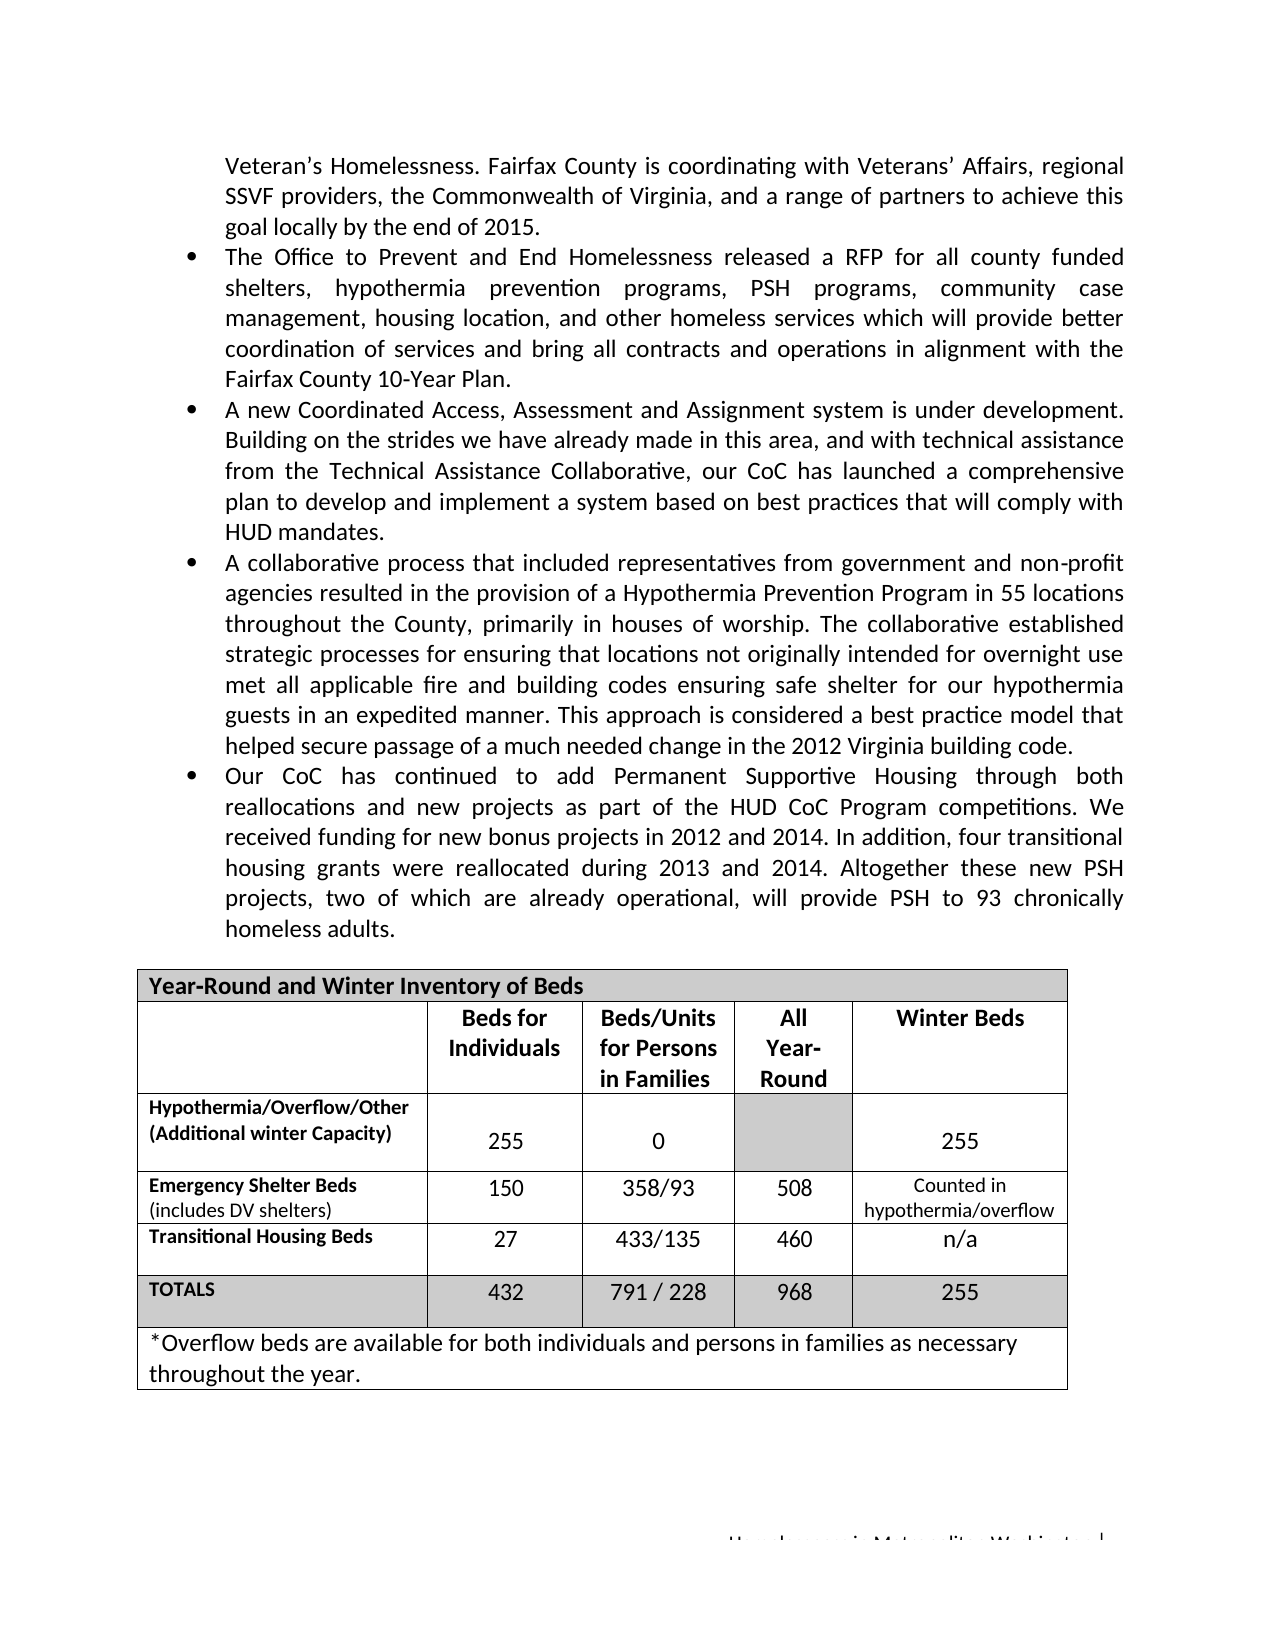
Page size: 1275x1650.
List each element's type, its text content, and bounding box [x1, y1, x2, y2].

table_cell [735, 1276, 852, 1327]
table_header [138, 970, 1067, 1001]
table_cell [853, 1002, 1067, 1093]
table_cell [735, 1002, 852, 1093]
list A collaborative process that included representatives from government and non‐profit agencies resulted in the provision of a Hypothermia Prevention Program in 55 locations throughout the County, primarily in houses of worship. The collaborative established strategic processes for ensuring that locations not originally intended for overnight use met all applicable fire and building codes ensuring safe shelter for our hypothermia guests in an expedited manner. This approach is considered a best practice model that helped secure passage of a much needed change in the 2012 Virginia building code. [187, 547, 1125, 760]
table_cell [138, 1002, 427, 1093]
text Veteran’s Homelessness. Fairfax County is coordinating with Veterans’ Affairs, regional SSVF providers, the Commonwealth of Virginia, and a range of partners to achieve this goal locally by the end of 2015. [225, 150, 1125, 241]
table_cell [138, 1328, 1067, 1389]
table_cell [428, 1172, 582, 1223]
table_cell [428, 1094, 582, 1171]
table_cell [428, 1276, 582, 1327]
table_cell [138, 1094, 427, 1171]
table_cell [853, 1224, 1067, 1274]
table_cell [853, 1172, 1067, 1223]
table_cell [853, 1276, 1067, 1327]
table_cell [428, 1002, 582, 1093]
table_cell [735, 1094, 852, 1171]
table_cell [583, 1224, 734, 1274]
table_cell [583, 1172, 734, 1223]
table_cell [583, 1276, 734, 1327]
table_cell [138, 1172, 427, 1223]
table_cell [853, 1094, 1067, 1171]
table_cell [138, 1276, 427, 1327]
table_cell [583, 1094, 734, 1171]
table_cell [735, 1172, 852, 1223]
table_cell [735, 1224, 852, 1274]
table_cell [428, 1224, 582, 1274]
list A new Coordinated Access, Assessment and Assignment system is under development. Building on the strides we have already made in this area, and with technical assistance from the Technical Assistance Collaborative, our CoC has launched a comprehensive plan to develop and implement a system based on best practices that will comply with HUD mandates. [187, 394, 1125, 547]
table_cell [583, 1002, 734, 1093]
list The Office to Prevent and End Homelessness released a RFP for all county funded shelters, hypothermia prevention programs, PSH programs, community case management, housing location, and other homeless services which will provide better coordination of services and bring all contracts and operations in alignment with the Fairfax County 10‐Year Plan. [187, 241, 1125, 394]
list Our CoC has continued to add Permanent Supportive Housing through both reallocations and new projects as part of the HUD CoC Program competitions. We received funding for new bonus projects in 2012 and 2014. In addition, four transitional housing grants were reallocated during 2013 and 2014. Altogether these new PSH projects, two of which are already operational, will provide PSH to 93 chronically homeless adults. [187, 760, 1125, 943]
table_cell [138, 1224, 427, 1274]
